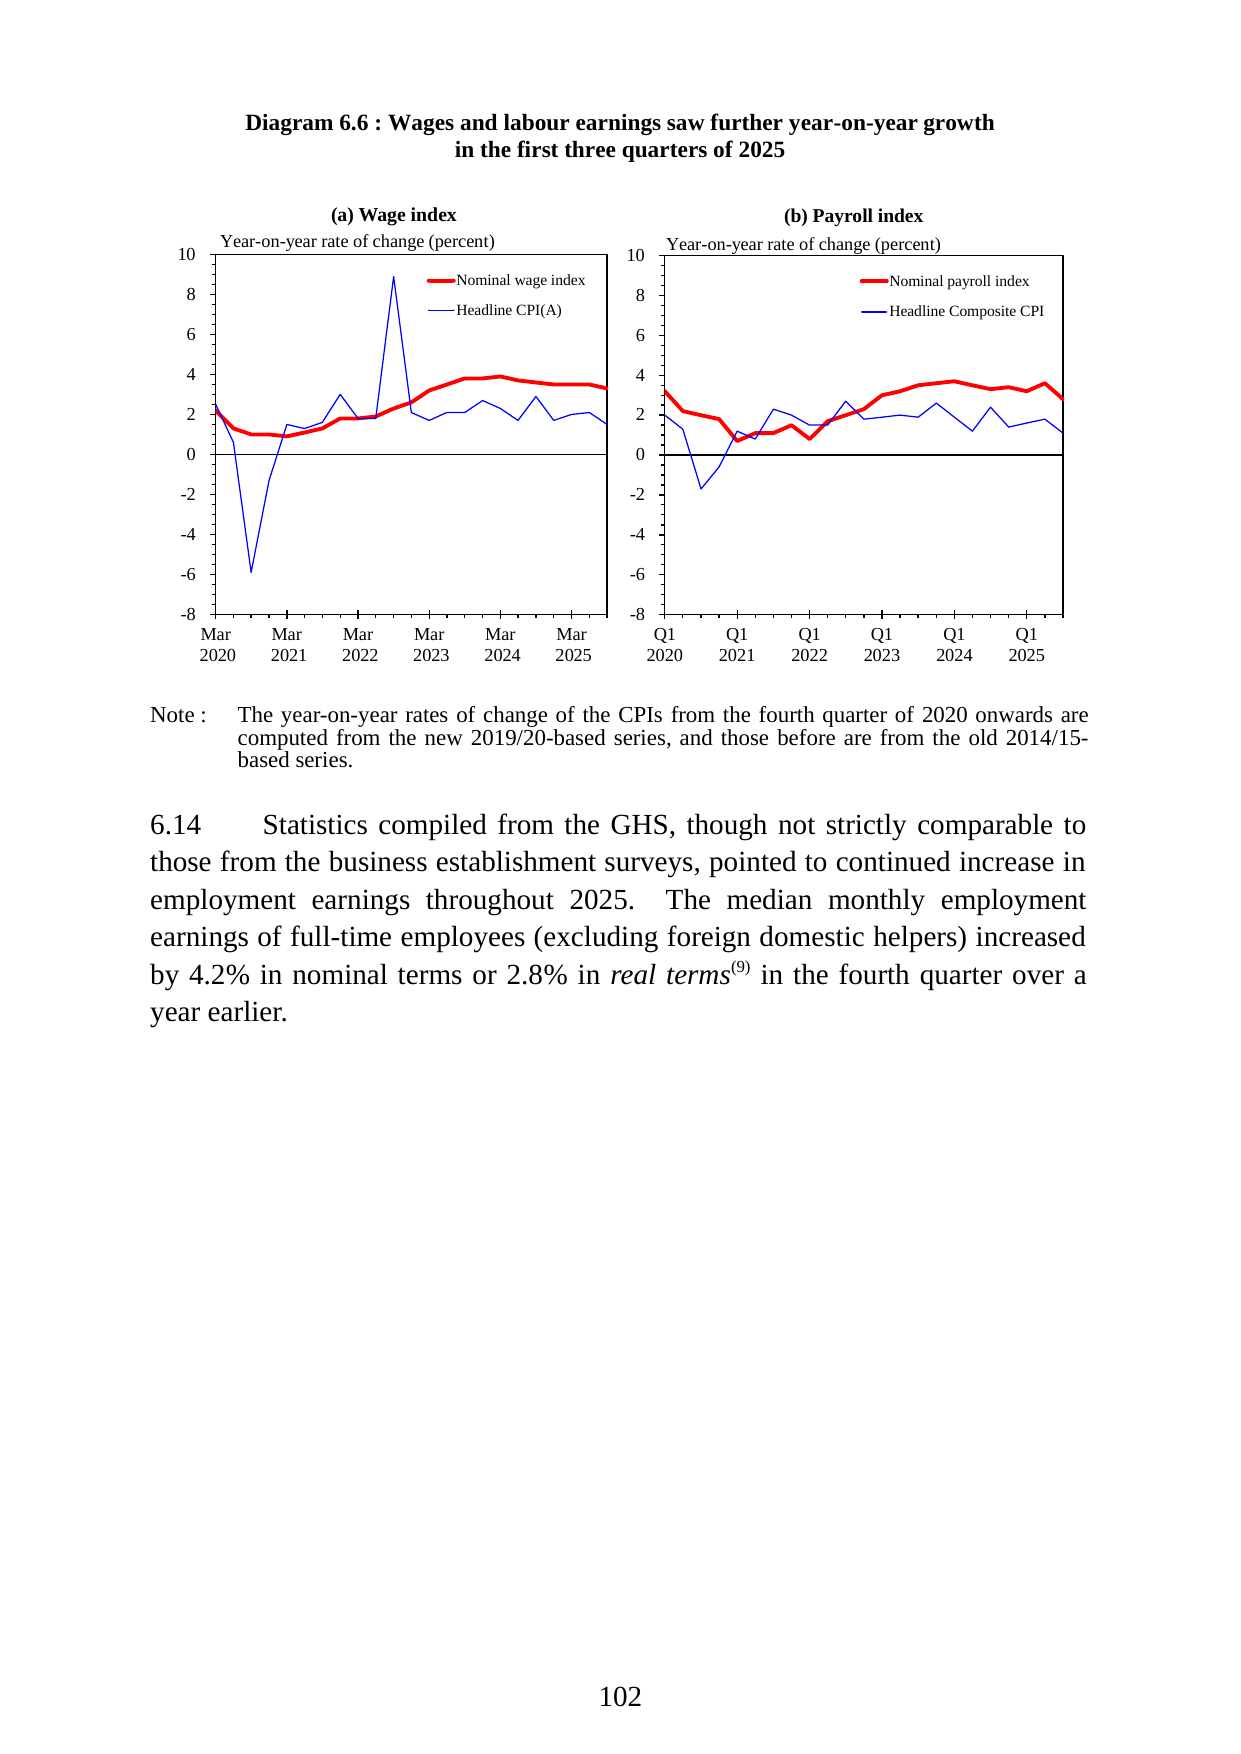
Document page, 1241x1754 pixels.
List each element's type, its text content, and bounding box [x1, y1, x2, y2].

text Note : The year-on-year rates of change of the CPIs from the fourth quarter of 2020 onwards are computed from the new 2019/20-based series, and those before are from the old 2014/15-based series. [150, 704, 1090, 772]
text 6.14 Statistics compiled from the GHS, though not strictly comparable to those from the business establishment surveys, pointed to continued increase in employment earnings throughout 2025. The median monthly employment earnings of full-time employees (excluding foreign domestic helpers) increased by 4.2% in nominal terms or 2.8% in real terms(9) in the fourth quarter over a year earlier. [150, 804, 1087, 1029]
